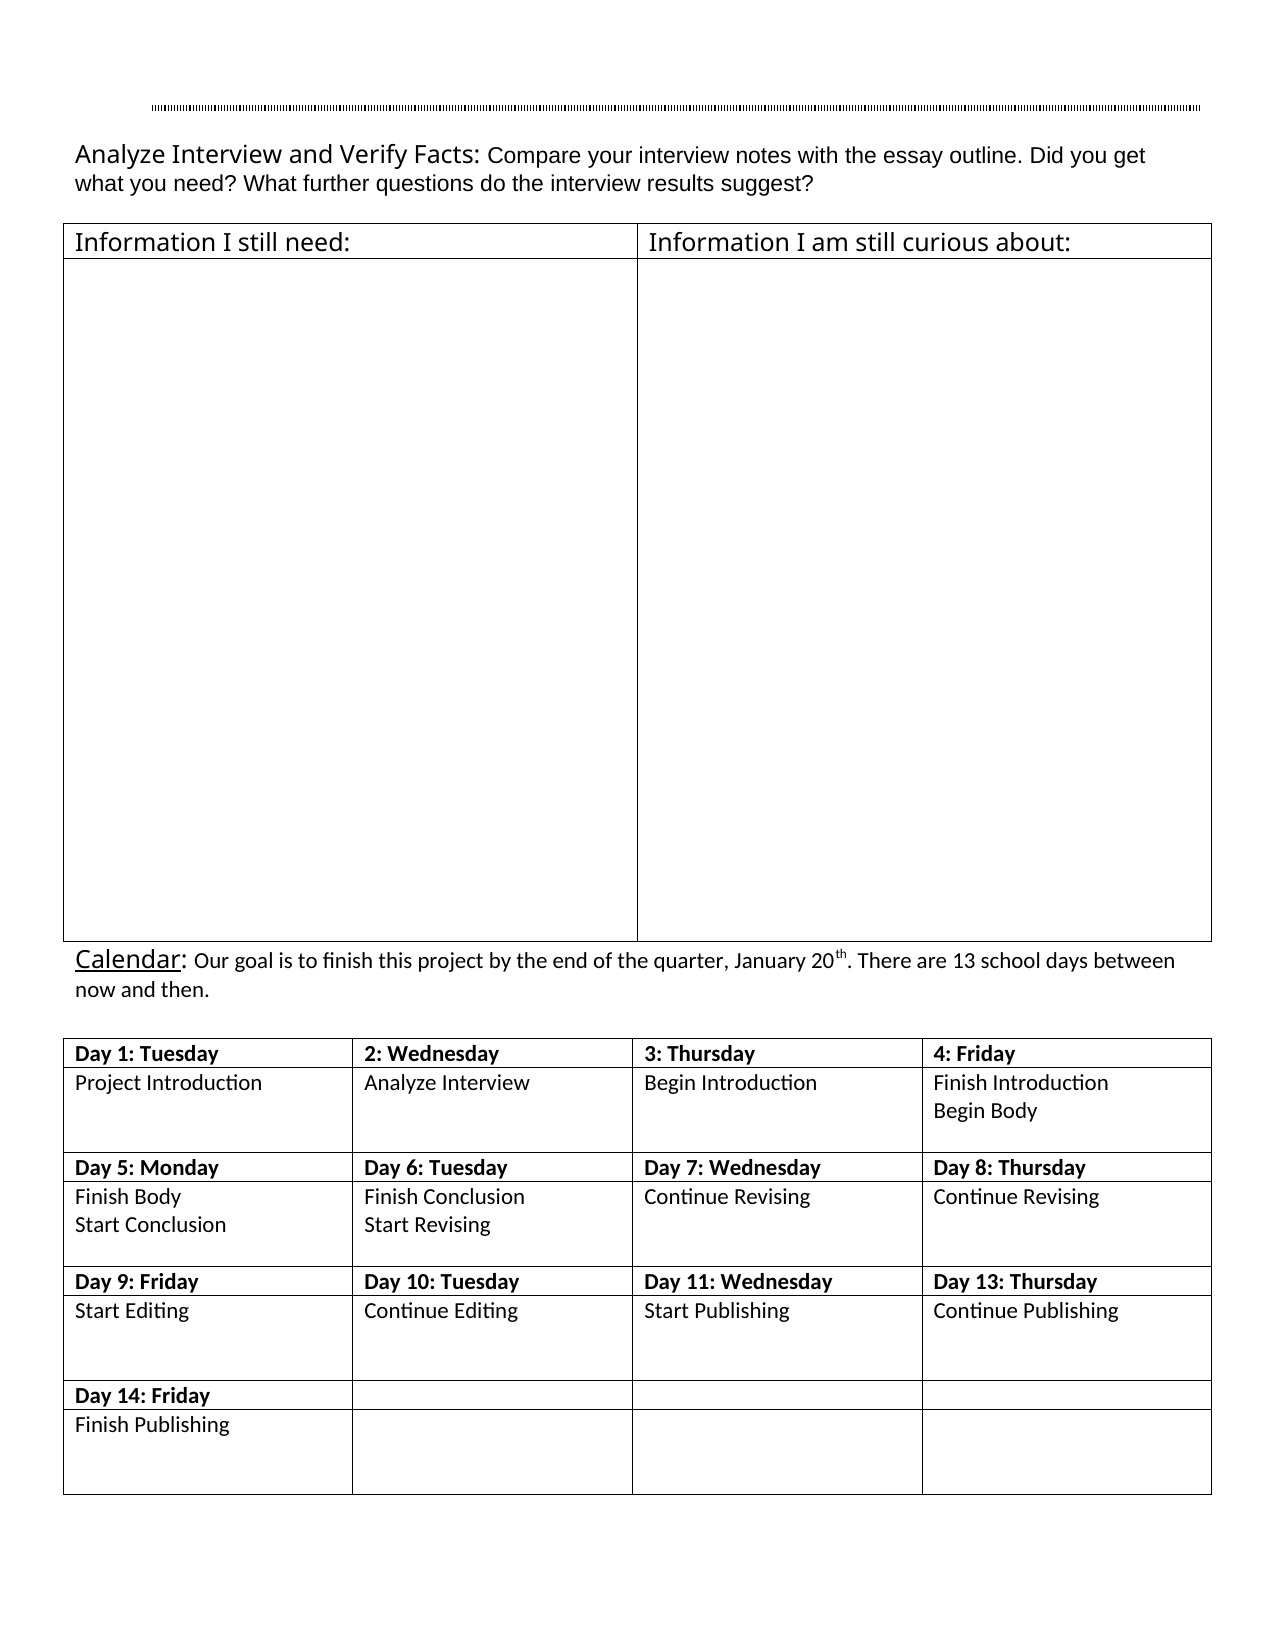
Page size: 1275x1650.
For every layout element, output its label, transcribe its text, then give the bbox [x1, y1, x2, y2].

table_cell Finish Body Start Conclusion [64, 1182, 352, 1266]
table_cell Continue Editing [353, 1296, 632, 1380]
table_cell [353, 1381, 632, 1409]
table_cell Continue Revising [923, 1182, 1211, 1266]
text Calendar: Our goal is to finish this project by the end of the quarter, January 20th. There are 13 school days between now and then. [75, 942, 1200, 1004]
table_cell Finish Introduction Begin Body [923, 1068, 1211, 1152]
table_cell Day 10: Tuesday [353, 1267, 632, 1295]
table_cell Day 8: Thursday [923, 1153, 1211, 1181]
table_cell Start Publishing [633, 1296, 922, 1380]
table_cell Continue Publishing [923, 1296, 1211, 1380]
table_header Day 1: Tuesday [64, 1039, 352, 1067]
table_header 2: Wednesday [353, 1039, 632, 1067]
table_cell Finish Publishing [64, 1410, 352, 1494]
table_cell Day 7: Wednesday [633, 1153, 922, 1181]
table_cell [64, 259, 637, 941]
table_cell Day 14: Friday [64, 1381, 352, 1409]
table_cell [633, 1381, 922, 1409]
table_header 4: Friday [923, 1039, 1211, 1067]
table_cell Project Introduction [64, 1068, 352, 1152]
table_cell [633, 1410, 922, 1494]
table_cell Day 5: Monday [64, 1153, 352, 1181]
table_cell Day 9: Friday [64, 1267, 352, 1295]
table_cell [923, 1410, 1211, 1494]
table_cell Continue Revising [633, 1182, 922, 1266]
table_header 3: Thursday [633, 1039, 922, 1067]
table_header Information I am still curious about: [638, 224, 1211, 258]
table_cell [638, 259, 1211, 941]
table_cell [923, 1381, 1211, 1409]
table_cell [353, 1410, 632, 1494]
table_header Information I still need: [64, 224, 637, 258]
table_cell Finish Conclusion Start Revising [353, 1182, 632, 1266]
table_cell Begin Introduction [633, 1068, 922, 1152]
table_cell Start Editing [64, 1296, 352, 1380]
text Analyze Interview and Verify Facts: Compare your interview notes with the essay outline. Did you get what you need? What further questions do the interview results suggest? [75, 136, 1200, 197]
table_cell Day 13: Thursday [923, 1267, 1211, 1295]
table_cell Day 6: Tuesday [353, 1153, 632, 1181]
table_cell Analyze Interview [353, 1068, 632, 1152]
table_cell Day 11: Wednesday [633, 1267, 922, 1295]
